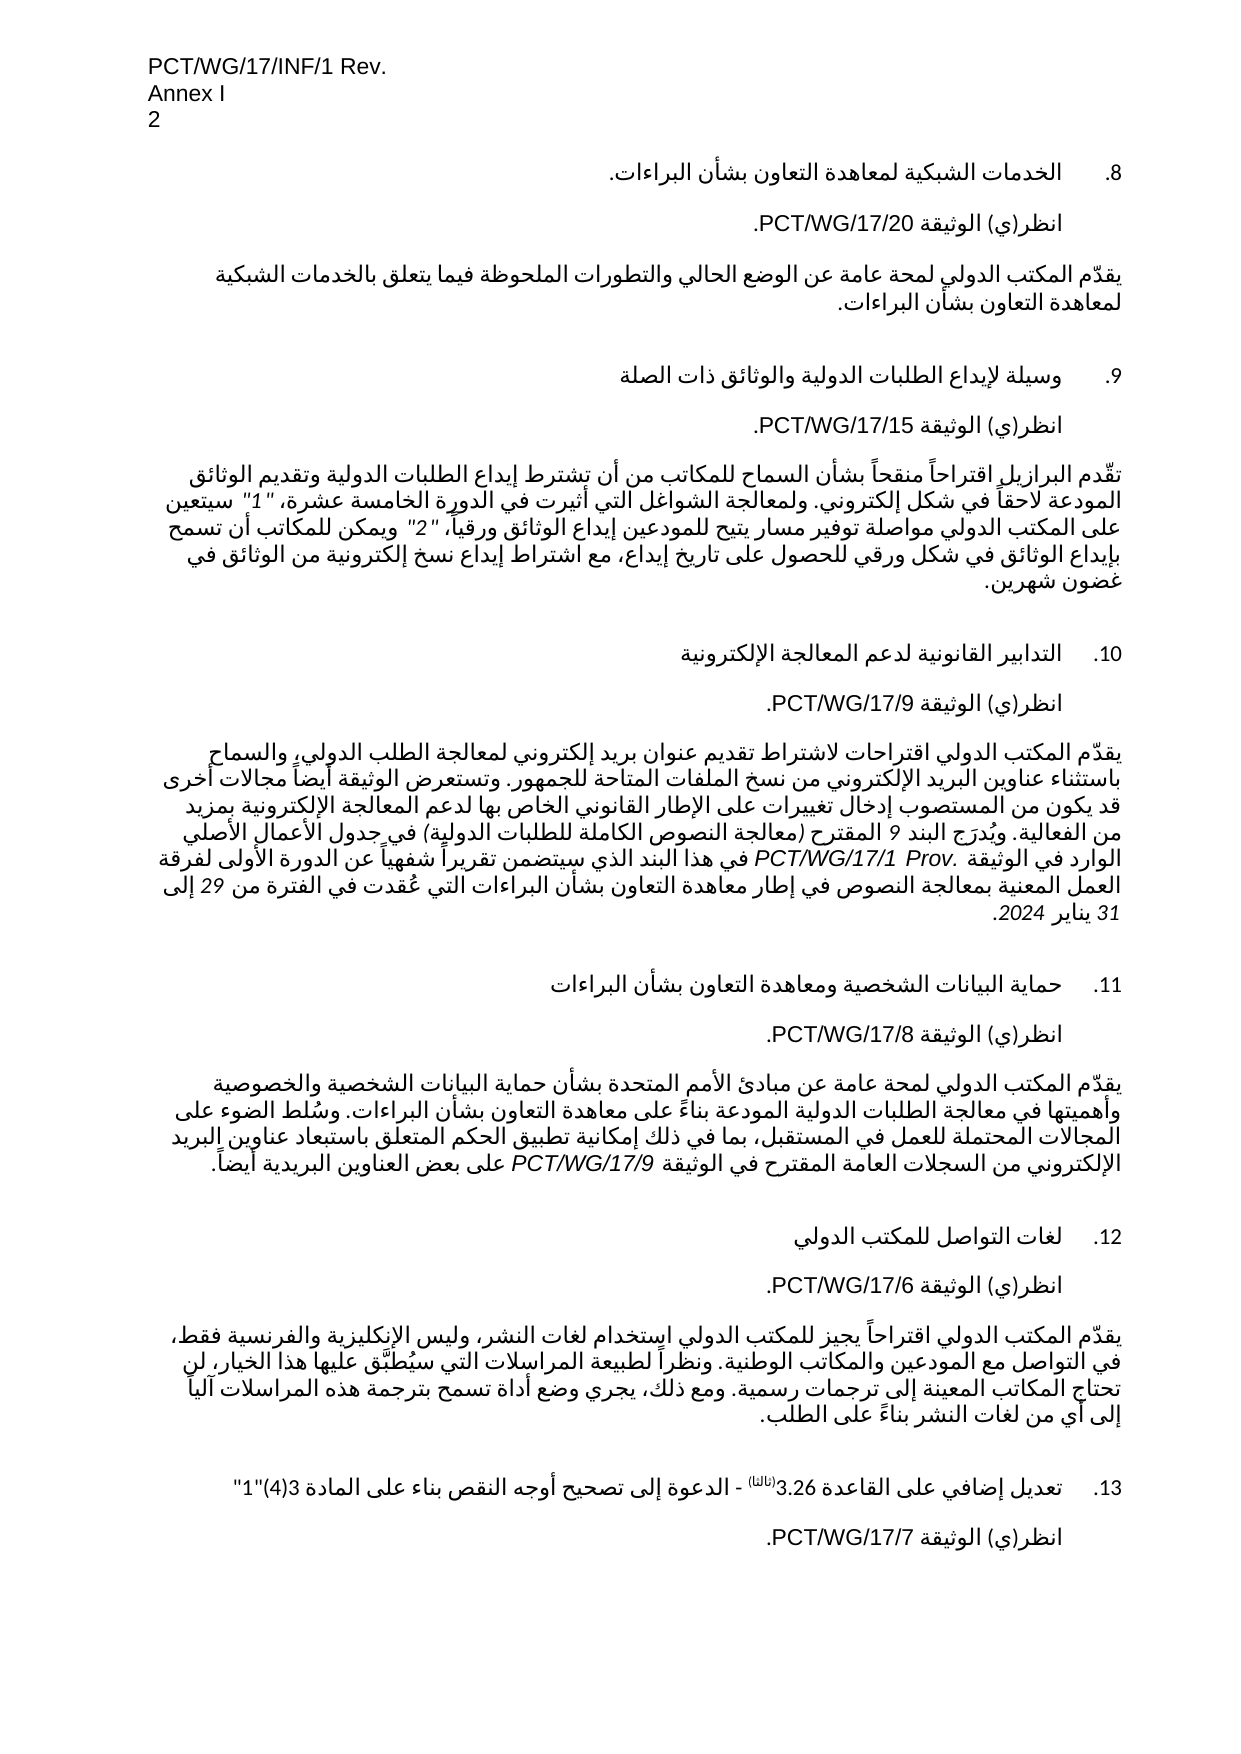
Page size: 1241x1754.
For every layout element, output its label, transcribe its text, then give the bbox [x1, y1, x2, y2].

text انظر(ي) الوثيقة PCT/WG/17/9. [148, 690, 1063, 716]
subtitle 10. التدابير القانونية لدعم المعالجة الإلكترونية [148, 640, 1122, 667]
text انظر(ي) الوثيقة PCT/WG/17/7. [148, 1524, 1063, 1550]
text يقدّم المكتب الدولي اقتراحاً يجيز للمكتب الدولي استخدام لغات النشر، وليس الإنكليزية والفرنسية فقط، في التواصل مع المودعين والمكاتب الوطنية. ونظراً لطبيعة المراسلات التي سيُطبَّق عليها هذا الخيار، لن تحتاج المكاتب المعينة إلى ترجمات رسمية. ومع ذلك، يجري وضع أداة تسمح بترجمة هذه المراسلات آلياً إلى أي من لغات النشر بناءً على الطلب. [148, 1322, 1122, 1428]
subtitle 12. لغات التواصل للمكتب الدولي [148, 1223, 1122, 1249]
text انظر(ي) الوثيقة PCT/WG/17/15. [148, 412, 1063, 438]
text يقدّم المكتب الدولي لمحة عامة عن مبادئ الأمم المتحدة بشأن حماية البيانات الشخصية والخصوصية وأهميتها في معالجة الطلبات الدولية المودعة بناءً على معاهدة التعاون بشأن البراءات. وسُلط الضوء على المجالات المحتملة للعمل في المستقبل، بما في ذلك إمكانية تطبيق الحكم المتعلق باستبعاد عناوين البريد الإلكتروني من السجلات العامة المقترح في الوثيقة PCT/WG/17/9 على بعض العناوين البريدية أيضاً. [148, 1071, 1122, 1177]
text انظر(ي) الوثيقة PCT/WG/17/20. [148, 209, 1063, 237]
text يقدّم المكتب الدولي لمحة عامة عن الوضع الحالي والتطورات الملحوظة فيما يتعلق بالخدمات الشبكية لمعاهدة التعاون بشأن البراءات. [148, 260, 1122, 316]
text تقّدم البرازيل اقتراحاً منقحاً بشأن السماح للمكاتب من أن تشترط إيداع الطلبات الدولية وتقديم الوثائق المودعة لاحقاً في شكل إلكتروني. ولمعالجة الشواغل التي أثيرت في الدورة الخامسة عشرة، "1" سيتعين على المكتب الدولي مواصلة توفير مسار يتيح للمودعين إيداع الوثائق ورقياً، "2" ويمكن للمكاتب أن تسمح بإيداع الوثائق في شكل ورقي للحصول على تاريخ إيداع، مع اشتراط إيداع نسخ إلكترونية من الوثائق في غضون شهرين. [148, 461, 1122, 594]
subtitle 13. تعديل إضافي على القاعدة 3.26(ثالثا) - الدعوة إلى تصحيح أوجه النقص بناء على المادة 3(4)"1" [148, 1474, 1122, 1501]
subtitle 11. حماية البيانات الشخصية ومعاهدة التعاون بشأن البراءات [148, 972, 1122, 998]
text يقدّم المكتب الدولي اقتراحات لاشتراط تقديم عنوان بريد إلكتروني لمعالجة الطلب الدولي، والسماح باستثناء عناوين البريد الإلكتروني من نسخ الملفات المتاحة للجمهور. وتستعرض الوثيقة أيضاً مجالات أخرى قد يكون من المستصوب إدخال تغييرات على الإطار القانوني الخاص بها لدعم المعالجة الإلكترونية بمزيد من الفعالية. ويُدرَج البند 9 المقترح (معالجة النصوص الكاملة للطلبات الدولية) في جدول الأعمال الأصلي الوارد في الوثيقة PCT/WG/17/1 Prov.‎ في هذا البند الذي سيتضمن تقريراً شفهياً عن الدورة الأولى لفرقة العمل المعنية بمعالجة النصوص في إطار معاهدة التعاون بشأن البراءات التي عُقدت في الفترة من 29 إلى 31 يناير 2024. [148, 739, 1122, 926]
text انظر(ي) الوثيقة PCT/WG/17/6. [148, 1272, 1063, 1299]
subtitle 9. وسيلة لإيداع الطلبات الدولية والوثائق ذات الصلة [148, 362, 1122, 389]
text انظر(ي) الوثيقة PCT/WG/17/8. [148, 1021, 1063, 1048]
subtitle 8. الخدمات الشبكية لمعاهدة التعاون بشأن البراءات. [148, 158, 1122, 187]
